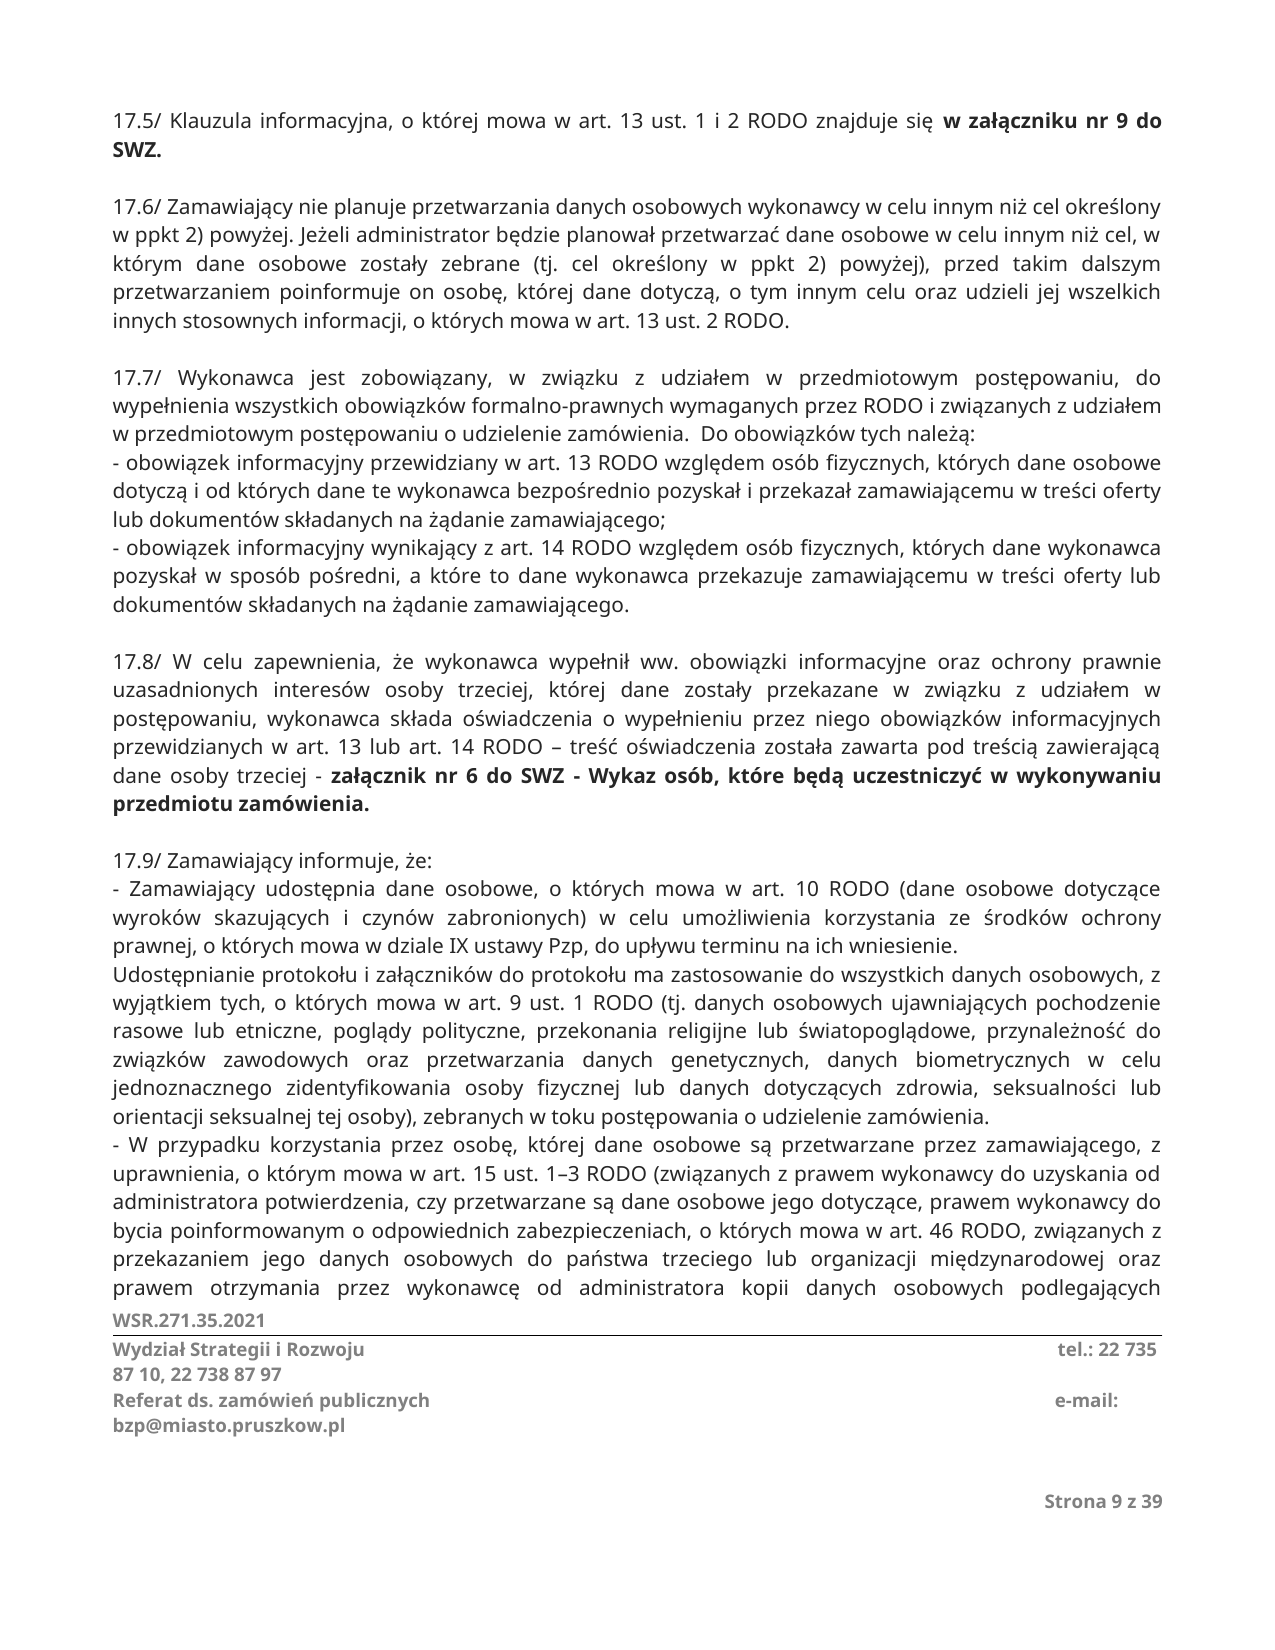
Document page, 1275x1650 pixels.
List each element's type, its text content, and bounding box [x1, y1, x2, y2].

text 17.8/ W celu zapewnienia, że wykonawca wypełnił ww. obowiązki informacyjne oraz ochrony prawnie uzasadnionych interesów osoby trzeciej, której dane zostały przekazane w związku z udziałem w postępowaniu, wykonawca składa oświadczenia o wypełnieniu przez niego obowiązków informacyjnych przewidzianych w art. 13 lub art. 14 RODO – treść oświadczenia została zawarta pod treścią zawierającą dane osoby trzeciej - załącznik nr 6 do SWZ - Wykaz osób, które będą uczestniczyć w wykonywaniu przedmiotu zamówienia. [112, 647, 1162, 818]
text - obowiązek informacyjny przewidziany w art. 13 RODO względem osób fizycznych, których dane osobowe dotyczą i od których dane te wykonawca bezpośrednio pozyskał i przekazał zamawiającemu w treści oferty lub dokumentów składanych na żądanie zamawiającego; [112, 448, 1162, 533]
text Udostępnianie protokołu i załączników do protokołu ma zastosowanie do wszystkich danych osobowych, z wyjątkiem tych, o których mowa w art. 9 ust. 1 RODO (tj. danych osobowych ujawniających pochodzenie rasowe lub etniczne, poglądy polityczne, przekonania religijne lub światopoglądowe, przynależność do związków zawodowych oraz przetwarzania danych genetycznych, danych biometrycznych w celu jednoznacznego zidentyfikowania osoby fizycznej lub danych dotyczących zdrowia, seksualności lub orientacji seksualnej tej osoby), zebranych w toku postępowania o udzielenie zamówienia. [112, 960, 1162, 1130]
text 17.5/ Klauzula informacyjna, o której mowa w art. 13 ust. 1 i 2 RODO znajduje się w załączniku nr 9 do SWZ. [112, 107, 1162, 163]
text 17.7/ Wykonawca jest zobowiązany, w związku z udziałem w przedmiotowym postępowaniu, do wypełnienia wszystkich obowiązków formalno-prawnych wymaganych przez RODO i związanych z udziałem w przedmiotowym postępowaniu o udzielenie zamówienia. Do obowiązków tych należą: [112, 363, 1162, 448]
text 17.6/ Zamawiający nie planuje przetwarzania danych osobowych wykonawcy w celu innym niż cel określony w ppkt 2) powyżej. Jeżeli administrator będzie planował przetwarzać dane osobowe w celu innym niż cel, w którym dane osobowe zostały zebrane (tj. cel określony w ppkt 2) powyżej), przed takim dalszym przetwarzaniem poinformuje on osobę, której dane dotyczą, o tym innym celu oraz udzieli jej wszelkich innych stosownych informacji, o których mowa w art. 13 ust. 2 RODO. [112, 192, 1162, 334]
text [112, 1130, 1162, 1301]
text - obowiązek informacyjny wynikający z art. 14 RODO względem osób fizycznych, których dane wykonawca pozyskał w sposób pośredni, a które to dane wykonawca przekazuje zamawiającemu w treści oferty lub dokumentów składanych na żądanie zamawiającego. [112, 533, 1162, 618]
text 17.9/ Zamawiający informuje, że: [112, 846, 1162, 874]
text - Zamawiający udostępnia dane osobowe, o których mowa w art. 10 RODO (dane osobowe dotyczące wyroków skazujących i czynów zabronionych) w celu umożliwienia korzystania ze środków ochrony prawnej, o których mowa w dziale IX ustawy Pzp, do upływu terminu na ich wniesienie. [112, 874, 1162, 960]
